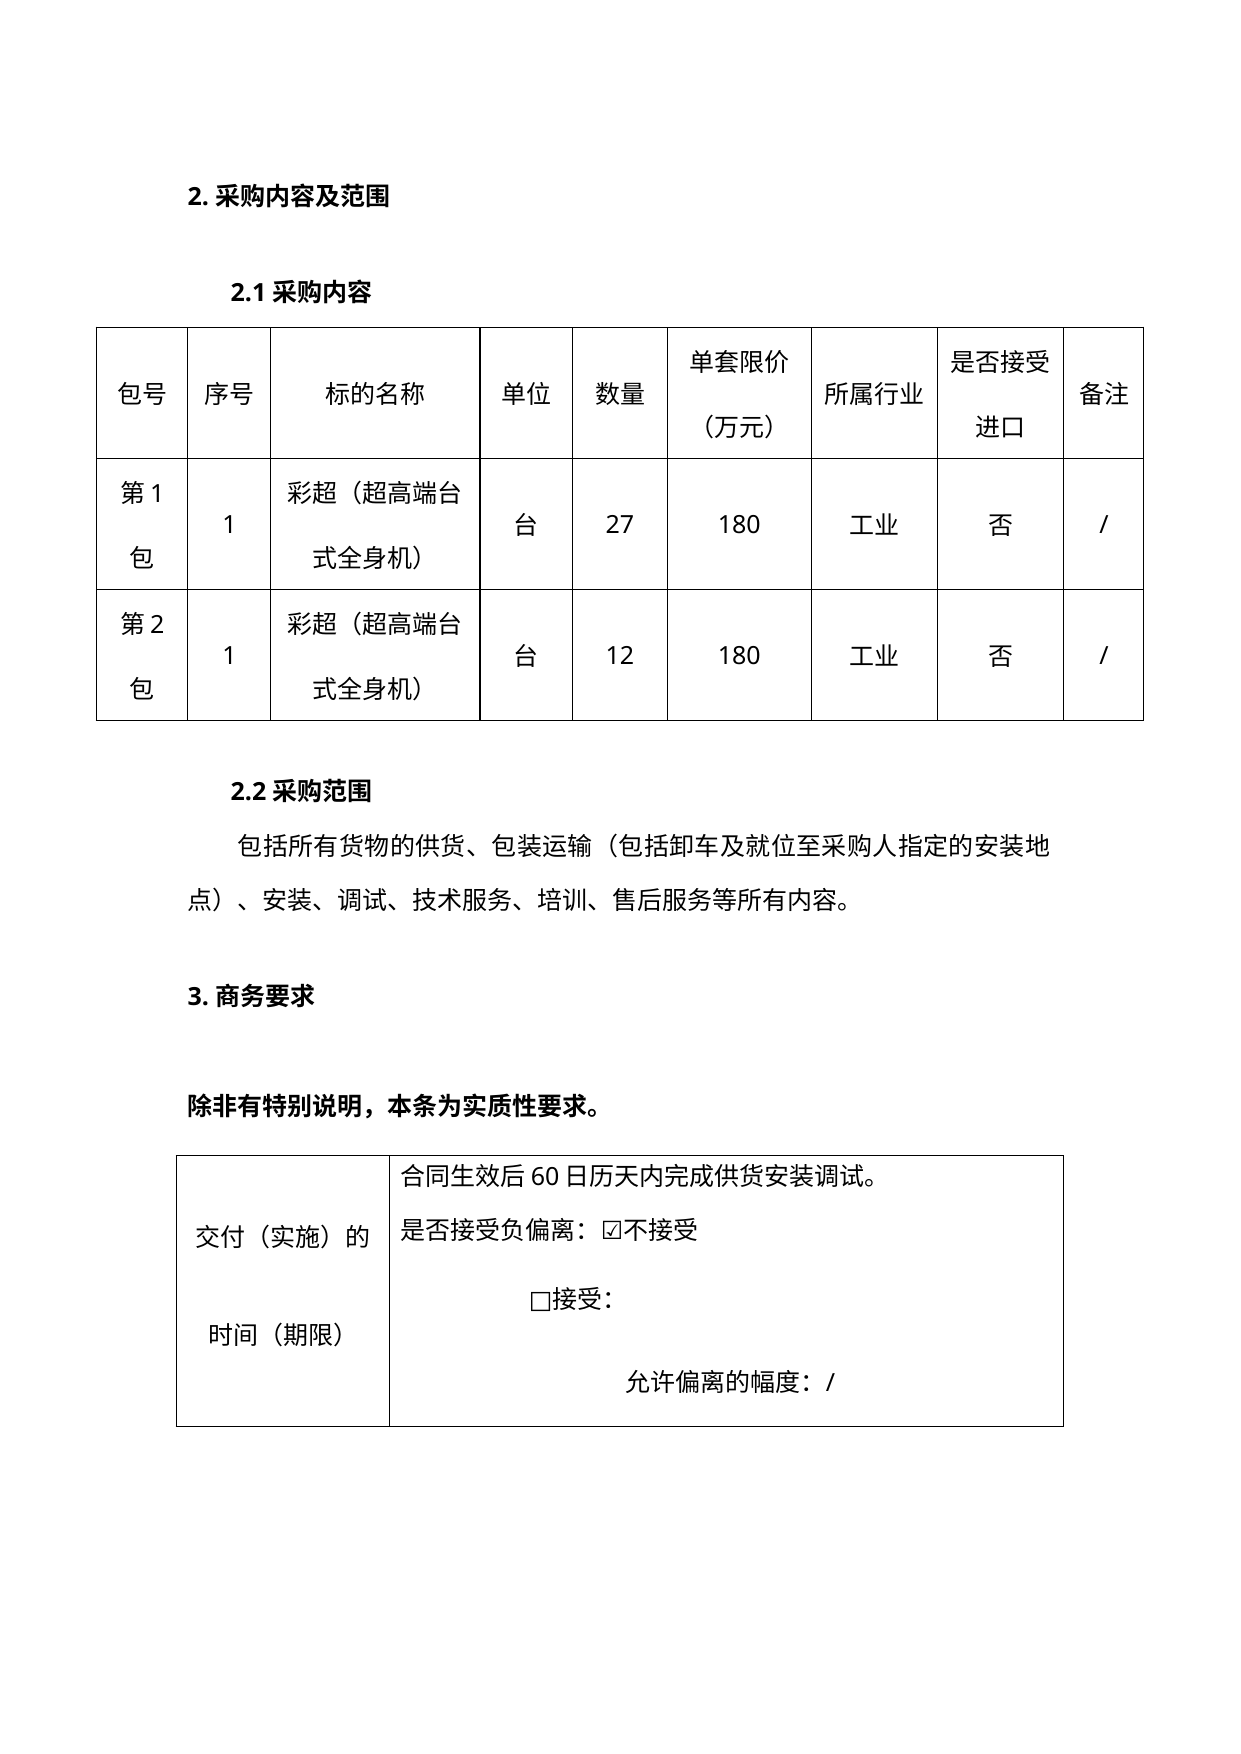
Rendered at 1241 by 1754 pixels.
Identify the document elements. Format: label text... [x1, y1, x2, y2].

table_header 单位 [481, 328, 572, 458]
table_cell 工业 [812, 590, 937, 720]
table_cell 180 [668, 590, 811, 720]
table_cell / [1064, 459, 1143, 589]
table_cell 1 [188, 459, 270, 589]
table_header 单套限价（万元） [668, 328, 811, 458]
table_header 数量 [573, 328, 667, 458]
table_cell 工业 [812, 459, 937, 589]
table_header 备注 [1064, 328, 1143, 458]
table_cell 否 [938, 459, 1063, 589]
subtitle 2. 采购内容及范围 [187, 162, 1053, 227]
table_cell 第2包 [97, 590, 187, 720]
table_cell 台 [481, 590, 572, 720]
table_header 包号 [97, 328, 187, 458]
text 除非有特别说明，本条为实质性要求。 [187, 1072, 1053, 1137]
table_header 交付（实施）的时间（期限） [177, 1156, 389, 1426]
text 包括所有货物的供货、包装运输（包括卸车及就位至采购人指定的安装地点）、安装、调试、技术服务、培训、售后服务等所有内容。 [187, 826, 1053, 917]
table_header 是否接受进口 [938, 328, 1063, 458]
table_header 所属行业 [812, 328, 937, 458]
table_cell 彩超（超高端台式全身机） [271, 459, 479, 589]
subtitle 3. 商务要求 [187, 962, 1053, 1027]
text 2.1 采购内容 [187, 272, 1053, 308]
table_cell 彩超（超高端台式全身机） [271, 590, 479, 720]
table_header 标的名称 [271, 328, 479, 458]
table_cell 否 [938, 590, 1063, 720]
text 2.2 采购范围 [187, 772, 1053, 808]
table_cell 12 [573, 590, 667, 720]
table_cell 27 [573, 459, 667, 589]
table_header 序号 [188, 328, 270, 458]
table_header 合同生效后60日历天内完成供货安装调试。 是否接受负偏离：☑不接受 □接受： 允许偏离的幅度：/ [390, 1156, 1063, 1426]
table_cell 台 [481, 459, 572, 589]
table_cell 1 [188, 590, 270, 720]
table_cell 180 [668, 459, 811, 589]
table_cell / [1064, 590, 1143, 720]
table_cell 第1包 [97, 459, 187, 589]
